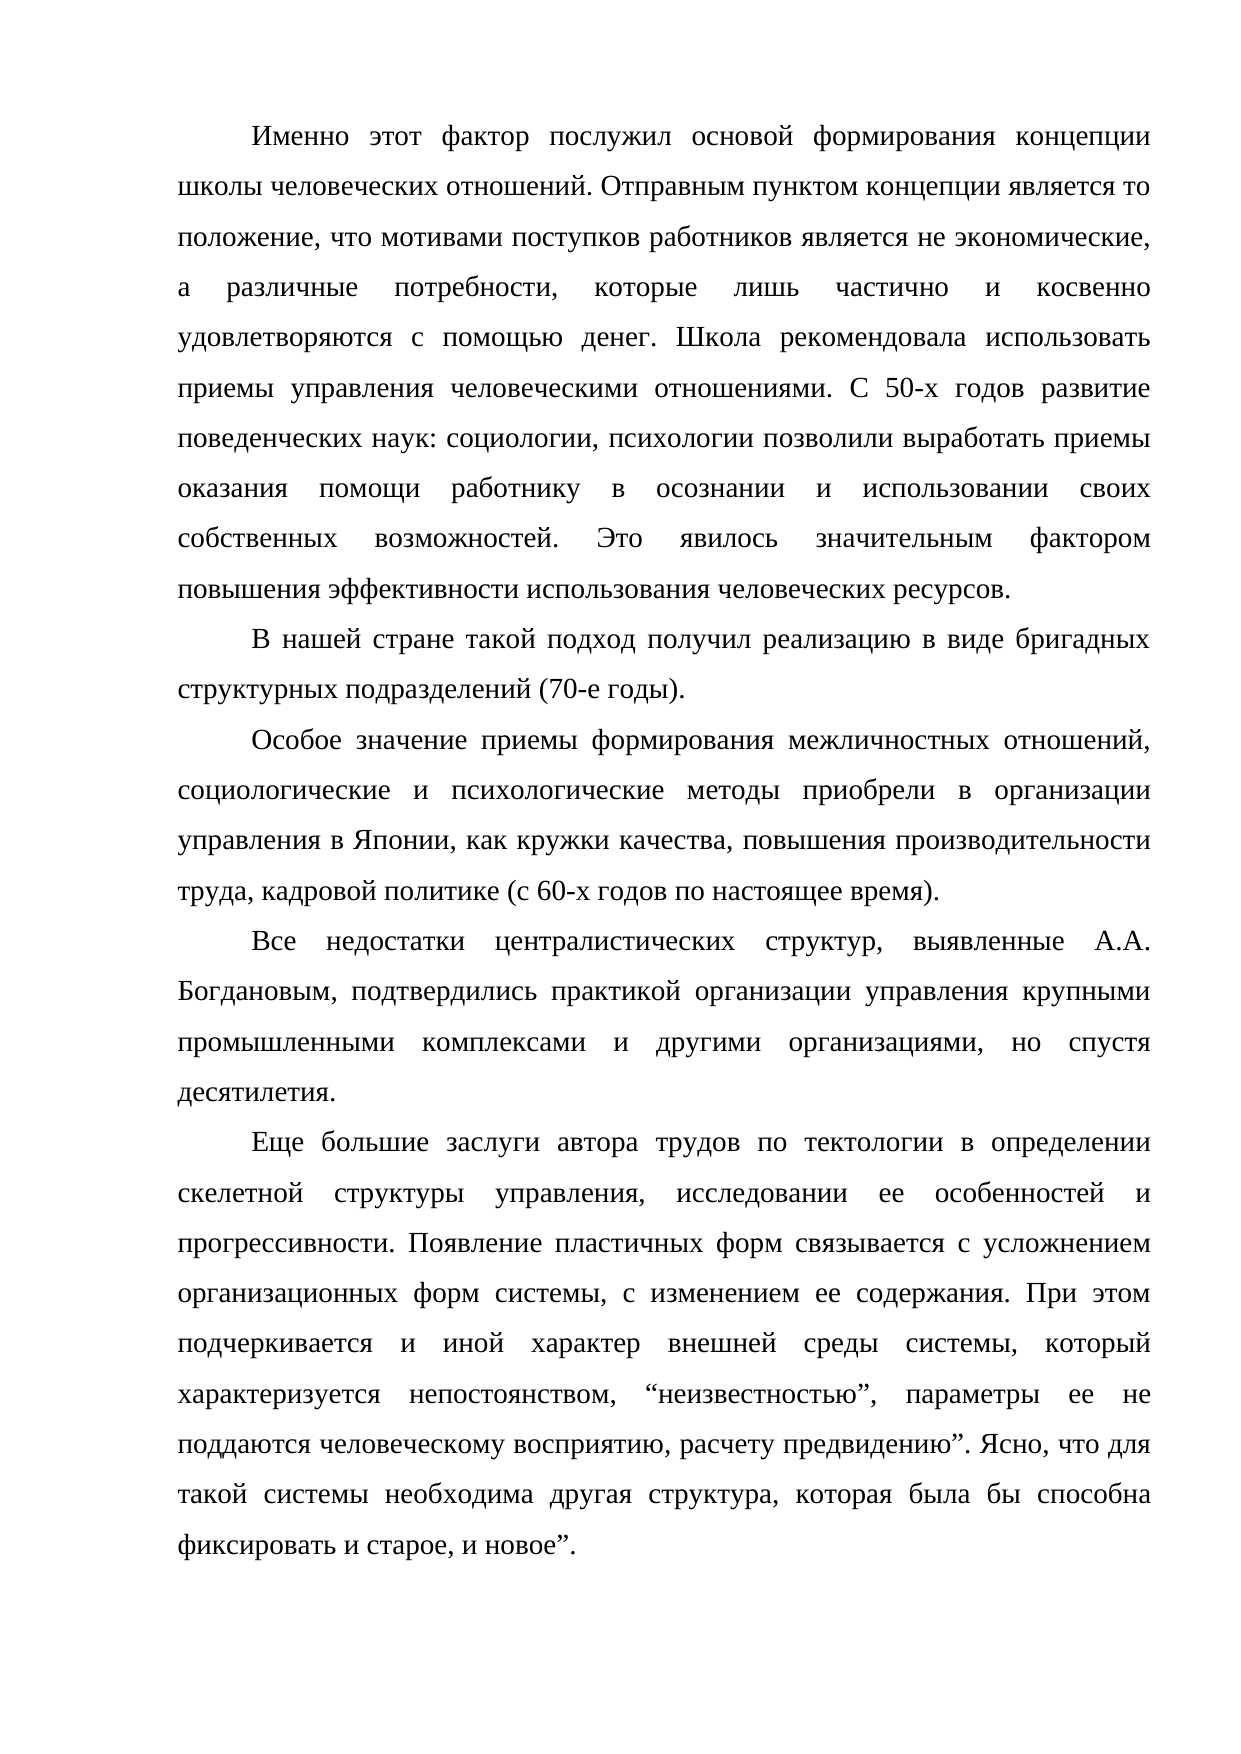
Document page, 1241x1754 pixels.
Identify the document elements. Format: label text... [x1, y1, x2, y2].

text Именно этот фактор послужил основой формирования концепции школы человеческих отношений. Отправным пунктом концепции является то положение, что мотивами поступков работников является не экономические, а различные потребности, которые лишь частично и косвенно удовлетворяются с помощью денег. Школа рекомендовала использовать приемы управления человеческими отношениями. С 50-х годов развитие поведенческих наук: социологии, психологии позволили выработать приемы оказания помощи работнику в осознании и использовании своих собственных возможностей. Это явилось значительным фактором повышения эффективности использования человеческих ресурсов. [177, 118, 1152, 604]
text В нашей стране такой подход получил реализацию в виде бригадных структурных подразделений (70-е годы). [177, 621, 1152, 705]
text Все недостатки централистических структур, выявленные А.А. Богдановым, подтвердились практикой организации управления крупными промышленными комплексами и другими организациями, но спустя десятилетия. [177, 923, 1152, 1108]
text Особое значение приемы формирования межличностных отношений, социологические и психологические методы приобрели в организации управления в Японии, как кружки качества, повышения производительности труда, кадровой политике (с 60-х годов по настоящее время). [177, 722, 1152, 906]
text Еще большие заслуги автора трудов по тектологии в определении скелетной структуры управления, исследовании ее особенностей и прогрессивности. Появление пластичных форм связывается с усложнением организационных форм системы, с изменением ее содержания. При этом подчеркивается и иной характер внешней среды системы, который характеризуется непостоянством, “неизвестностью”, параметры ее не поддаются человеческому восприятию, расчету предвидению”. Ясно, что для такой системы необходима другая структура, которая была бы способна фиксировать и старое, и новое”. [177, 1124, 1152, 1560]
